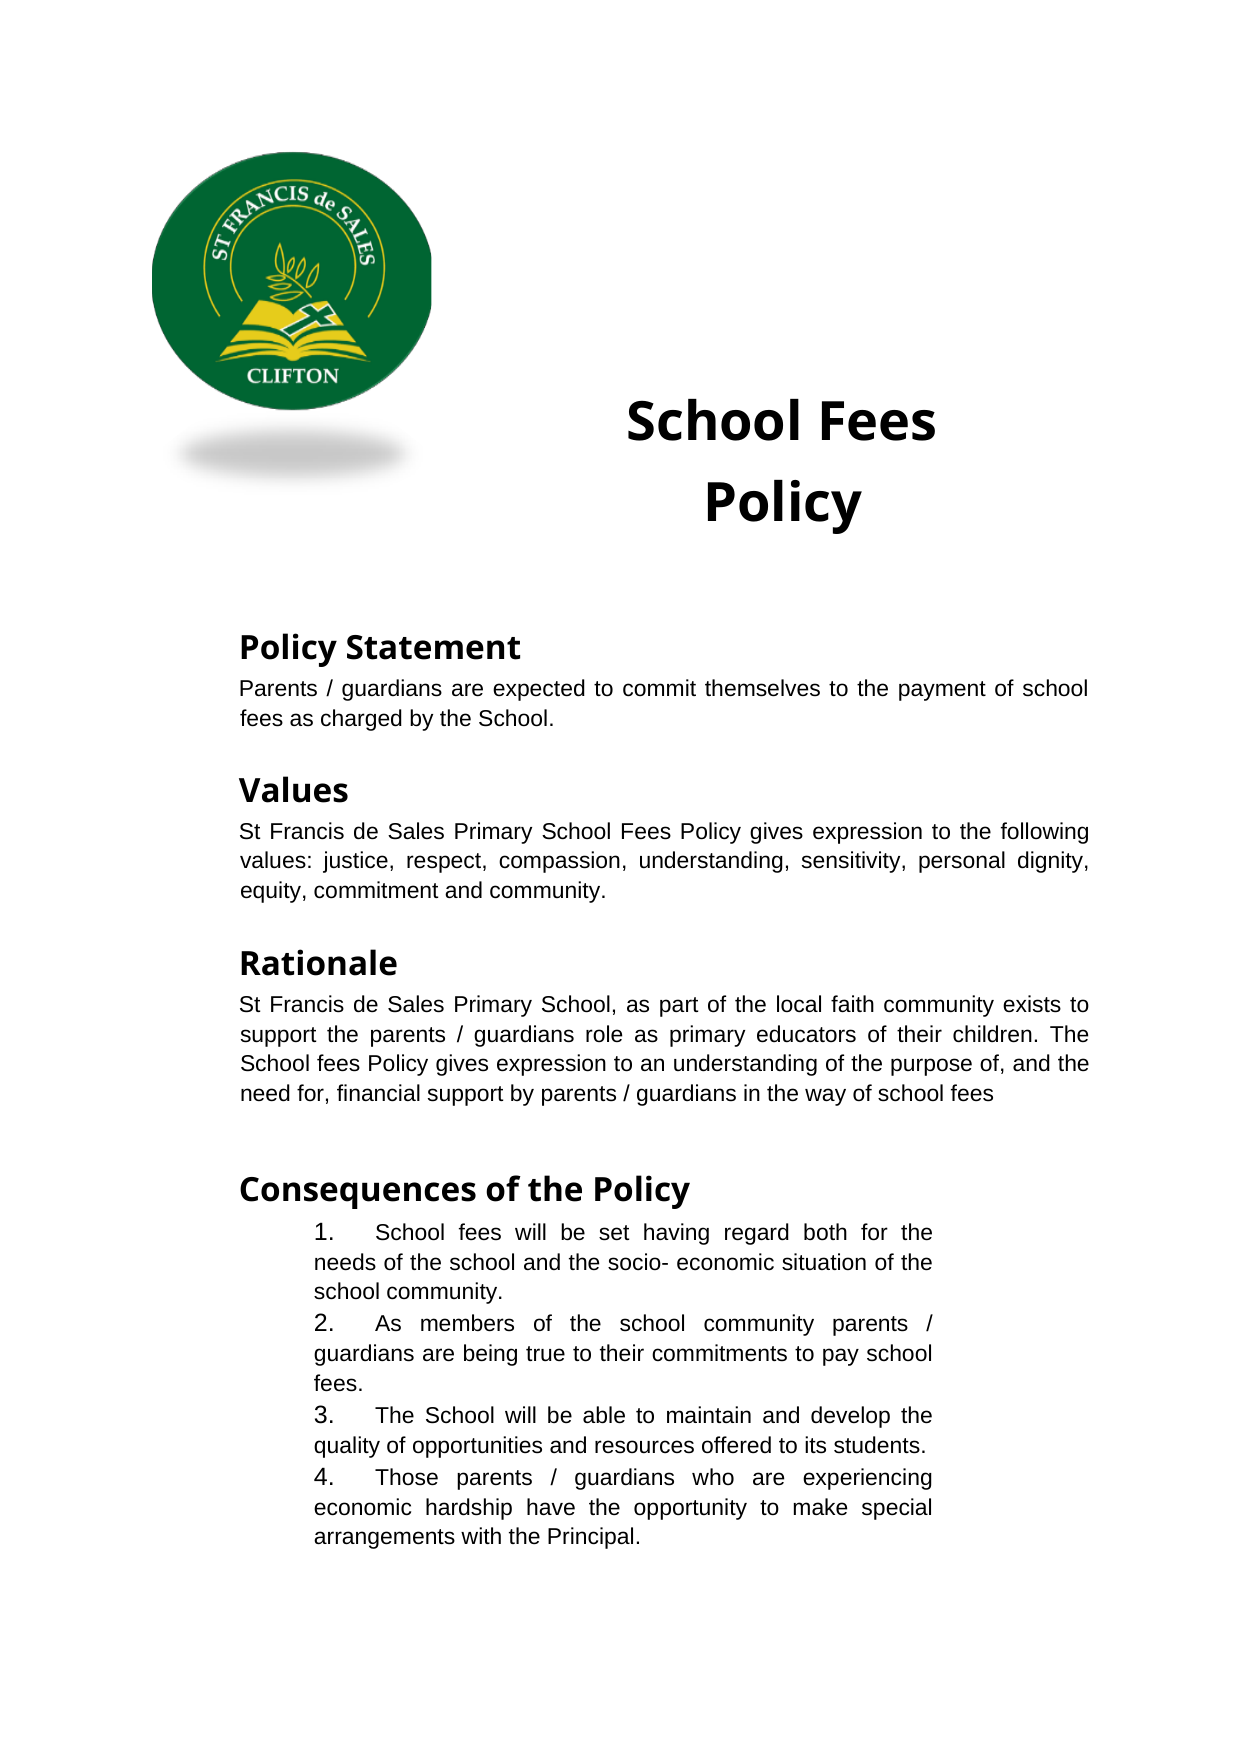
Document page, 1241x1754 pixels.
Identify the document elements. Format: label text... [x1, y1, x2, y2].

list School fees will be set having regard both for the needs of the school and the socio- economic situation of the school community. [314, 1217, 933, 1305]
text Rationale [239, 940, 1007, 985]
text Parents / guardians are expected to commit themselves to the payment of school fees as charged by the School. [239, 675, 1090, 731]
text St Francis de Sales Primary School, as part of the local faith community exists to support the parents / guardians role as primary educators of their children. The School fees Policy gives expression to an understanding of the purpose of, and the need for, financial support by parents / guardians in the way of school fees [239, 991, 1090, 1106]
text St Francis de Sales Primary School Fees Policy gives expression to the following values: justice, respect, compassion, understanding, sensitivity, personal dignity, equity, commitment and community. [239, 818, 1090, 903]
text School Fees Policy [325, 382, 945, 537]
list The School will be able to maintain and develop the quality of opportunities and resources offered to its students. [314, 1400, 933, 1458]
text Consequences of the Policy [239, 1166, 1007, 1211]
text Policy Statement [239, 624, 1007, 669]
text Values [239, 767, 1007, 812]
picture [150, 151, 431, 496]
list Those parents / guardians who are experiencing economic hardship have the opportunity to make special arrangements with the Principal. [314, 1462, 933, 1549]
list As members of the school community parents / guardians are being true to their commitments to pay school fees. [314, 1308, 933, 1396]
